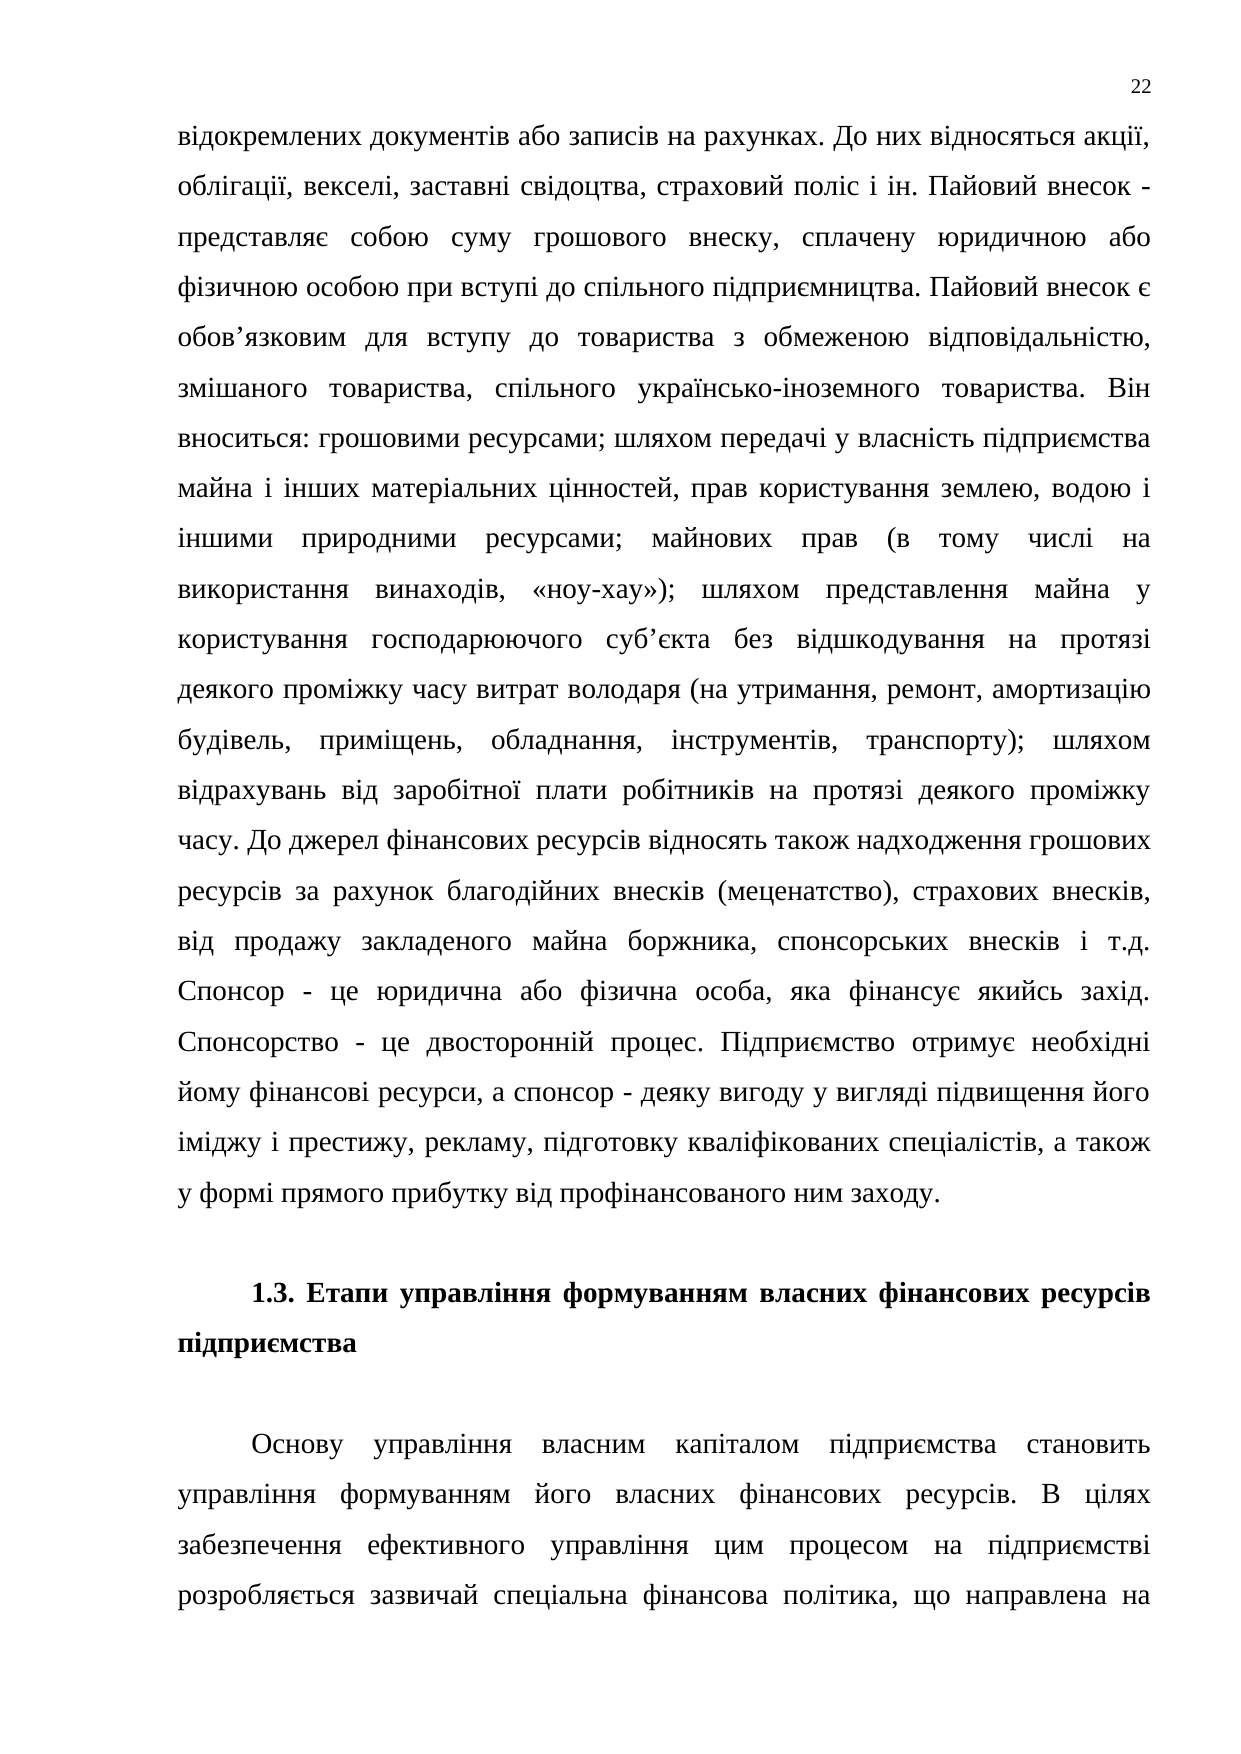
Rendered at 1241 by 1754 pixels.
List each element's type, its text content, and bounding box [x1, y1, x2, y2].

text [177, 1426, 1152, 1611]
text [177, 118, 1152, 1208]
text 1.3. Етапи управління формуванням власних фінансових ресурсів підприємства [177, 1275, 1152, 1359]
